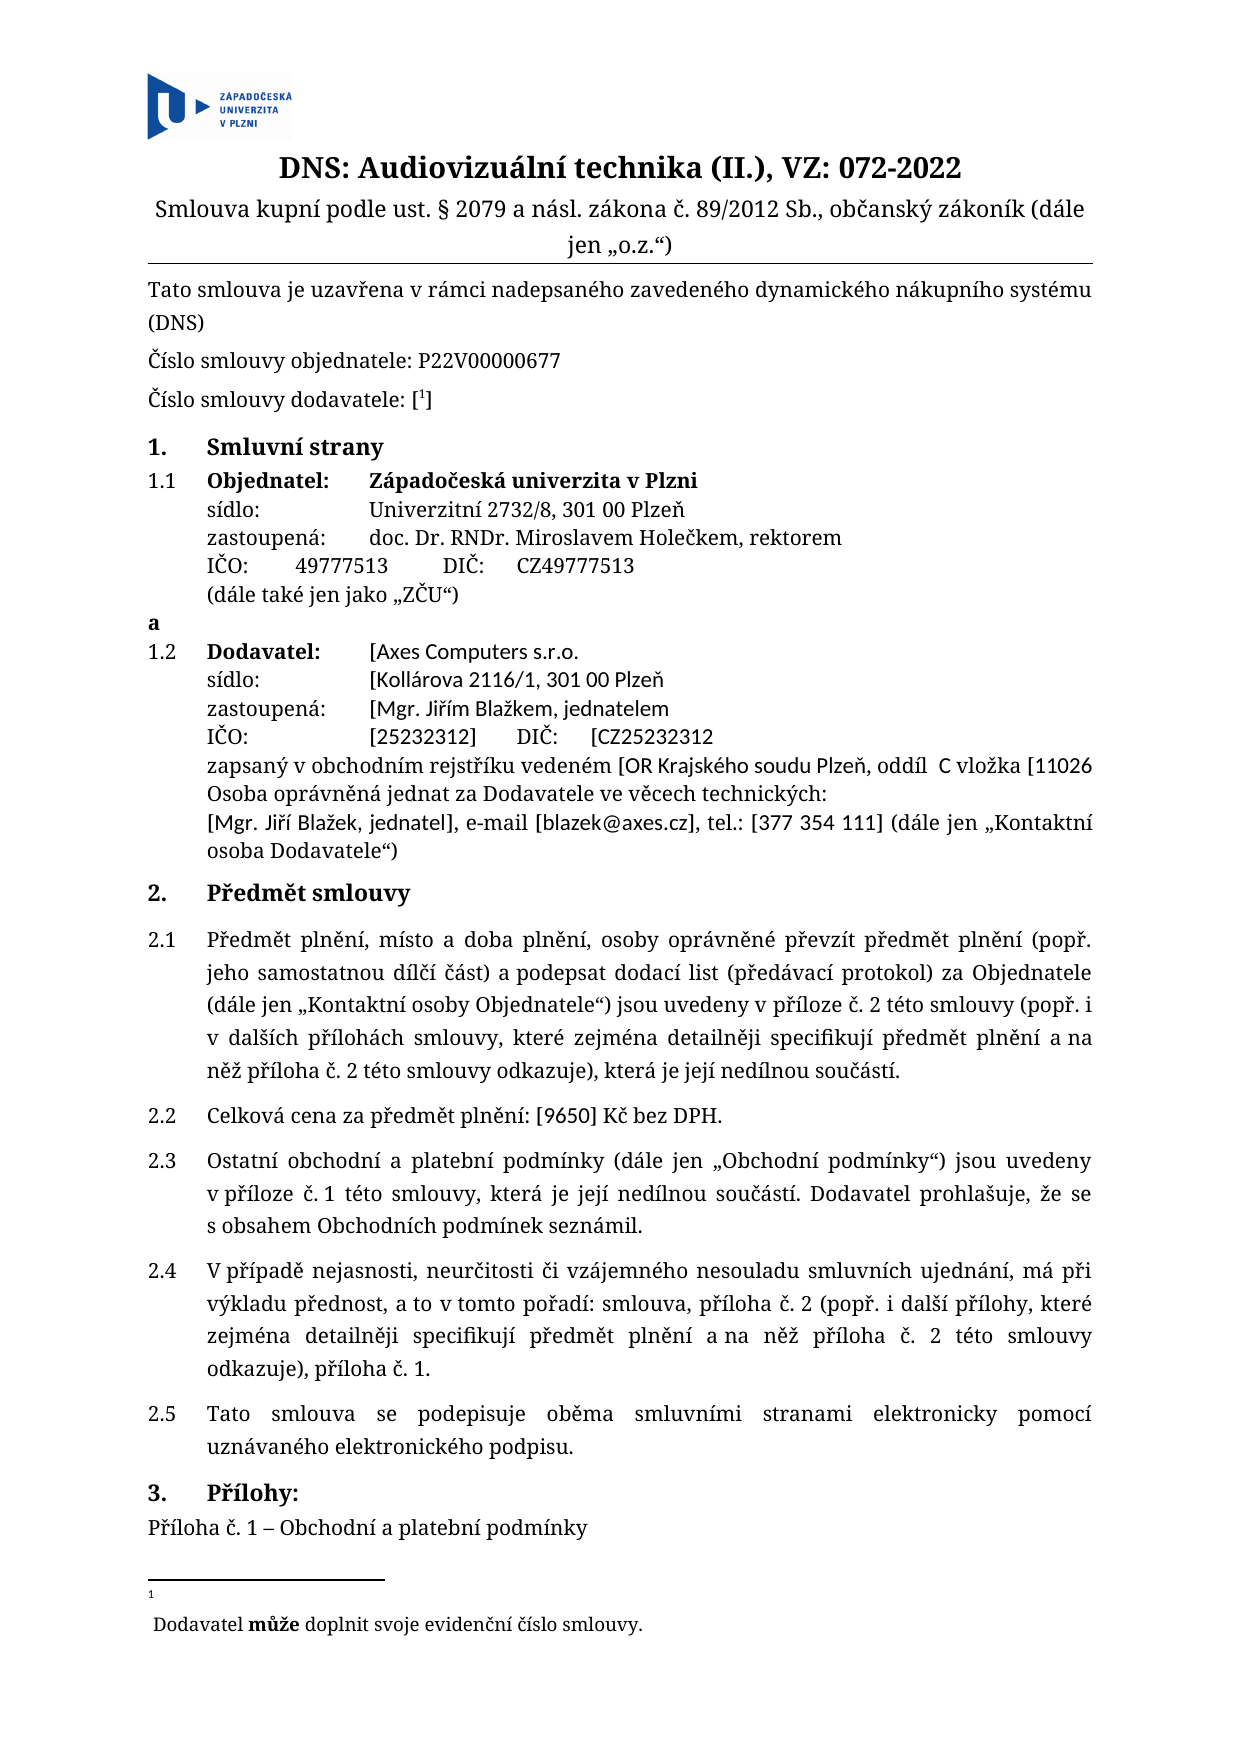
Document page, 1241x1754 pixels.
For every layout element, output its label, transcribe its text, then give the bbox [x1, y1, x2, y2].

picture [147, 73, 292, 140]
text a [148, 608, 1093, 637]
list Předmět smlouvy [148, 877, 1093, 908]
text zapsaný v obchodním rejstříku vedeném [OR Krajského soudu Plzeň, oddíl C vložka [11026 [207, 751, 1093, 779]
text IČO: [25232312] DIČ: [CZ25232312 [207, 722, 1093, 751]
text Tato smlouva je uzavřena v rámci nadepsaného zavedeného dynamického nákupního systému (DNS) [148, 275, 1093, 336]
text Příloha č. 1 – Obchodní a platební podmínky [148, 1513, 1093, 1541]
text Osoba oprávněná jednat za Dodavatele ve věcech technických: [207, 779, 1093, 808]
list V případě nejasnosti, neurčitosti či vzájemného nesouladu smluvních ujednání, má při výkladu přednost, a to v tomto pořadí: smlouva, příloha č. 2 (popř. i další přílohy, které zejména detailněji specifikují předmět plnění a na něž příloha č. 2 této smlouvy odkazuje), příloha č. 1. [148, 1256, 1093, 1383]
list Předmět plnění, místo a doba plnění, osoby oprávněné převzít předmět plnění (popř. jeho samostatnou dílčí část) a podepsat dodací list (předávací protokol) za Objednatele (dále jen „Kontaktní osoby Objednatele“) jsou uvedeny v příloze č. 2 této smlouvy (popř. i v dalších přílohách smlouvy, které zejména detailněji specifikují předmět plnění a na něž příloha č. 2 této smlouvy odkazuje), která je její nedílnou součástí. [148, 925, 1093, 1084]
text sídlo: [Kollárova 2116/1, 301 00 Plzeň [207, 665, 1093, 694]
text sídlo: Univerzitní 2732/8, 301 00 Plzeň [207, 495, 1093, 523]
text IČO: 49777513 DIČ: CZ49777513 [207, 552, 1093, 580]
text zastoupená: doc. Dr. RNDr. Miroslavem Holečkem, rektorem [207, 523, 1093, 552]
list Objednatel: Západočeská univerzita v Plzni [148, 466, 1093, 495]
text Číslo smlouvy objednatele: P22V00000677 [148, 346, 1093, 375]
list Tato smlouva se podepisuje oběma smluvními stranami elektronicky pomocí uznávaného elektronického podpisu. [148, 1399, 1093, 1460]
list Ostatní obchodní a platební podmínky (dále jen „Obchodní podmínky“) jsou uvedeny v příloze č. 1 této smlouvy, která je její nedílnou součástí. Dodavatel prohlašuje, že se s obsahem Obchodních podmínek seznámil. [148, 1146, 1093, 1240]
list Přílohy: [148, 1477, 1093, 1508]
text (dále také jen jako „ZČU“) [207, 580, 1093, 608]
list Celková cena za předmět plnění: [9650] Kč bez DPH. [148, 1101, 1093, 1129]
text [Mgr. Jiří Blažek, jednatel], e-mail [blazek@axes.cz], tel.: [377 354 111] (dále jen „Kontaktní osoba Dodavatele“) [207, 808, 1093, 864]
text DNS: Audiovizuální technika (II.), VZ: 072-2022 [148, 148, 1093, 187]
text zastoupená: [Mgr. Jiřím Blažkem, jednatelem [207, 694, 1093, 722]
text Smlouva kupní podle ust. § 2079 a násl. zákona č. 89/2012 Sb., občanský zákoník (dále jen „o.z.“) [148, 193, 1093, 263]
list Dodavatel: [Axes Computers s.r.o. [148, 637, 1093, 665]
text Číslo smlouvy dodavatele: [] [148, 385, 1093, 414]
list Smluvní strany [148, 430, 1093, 462]
